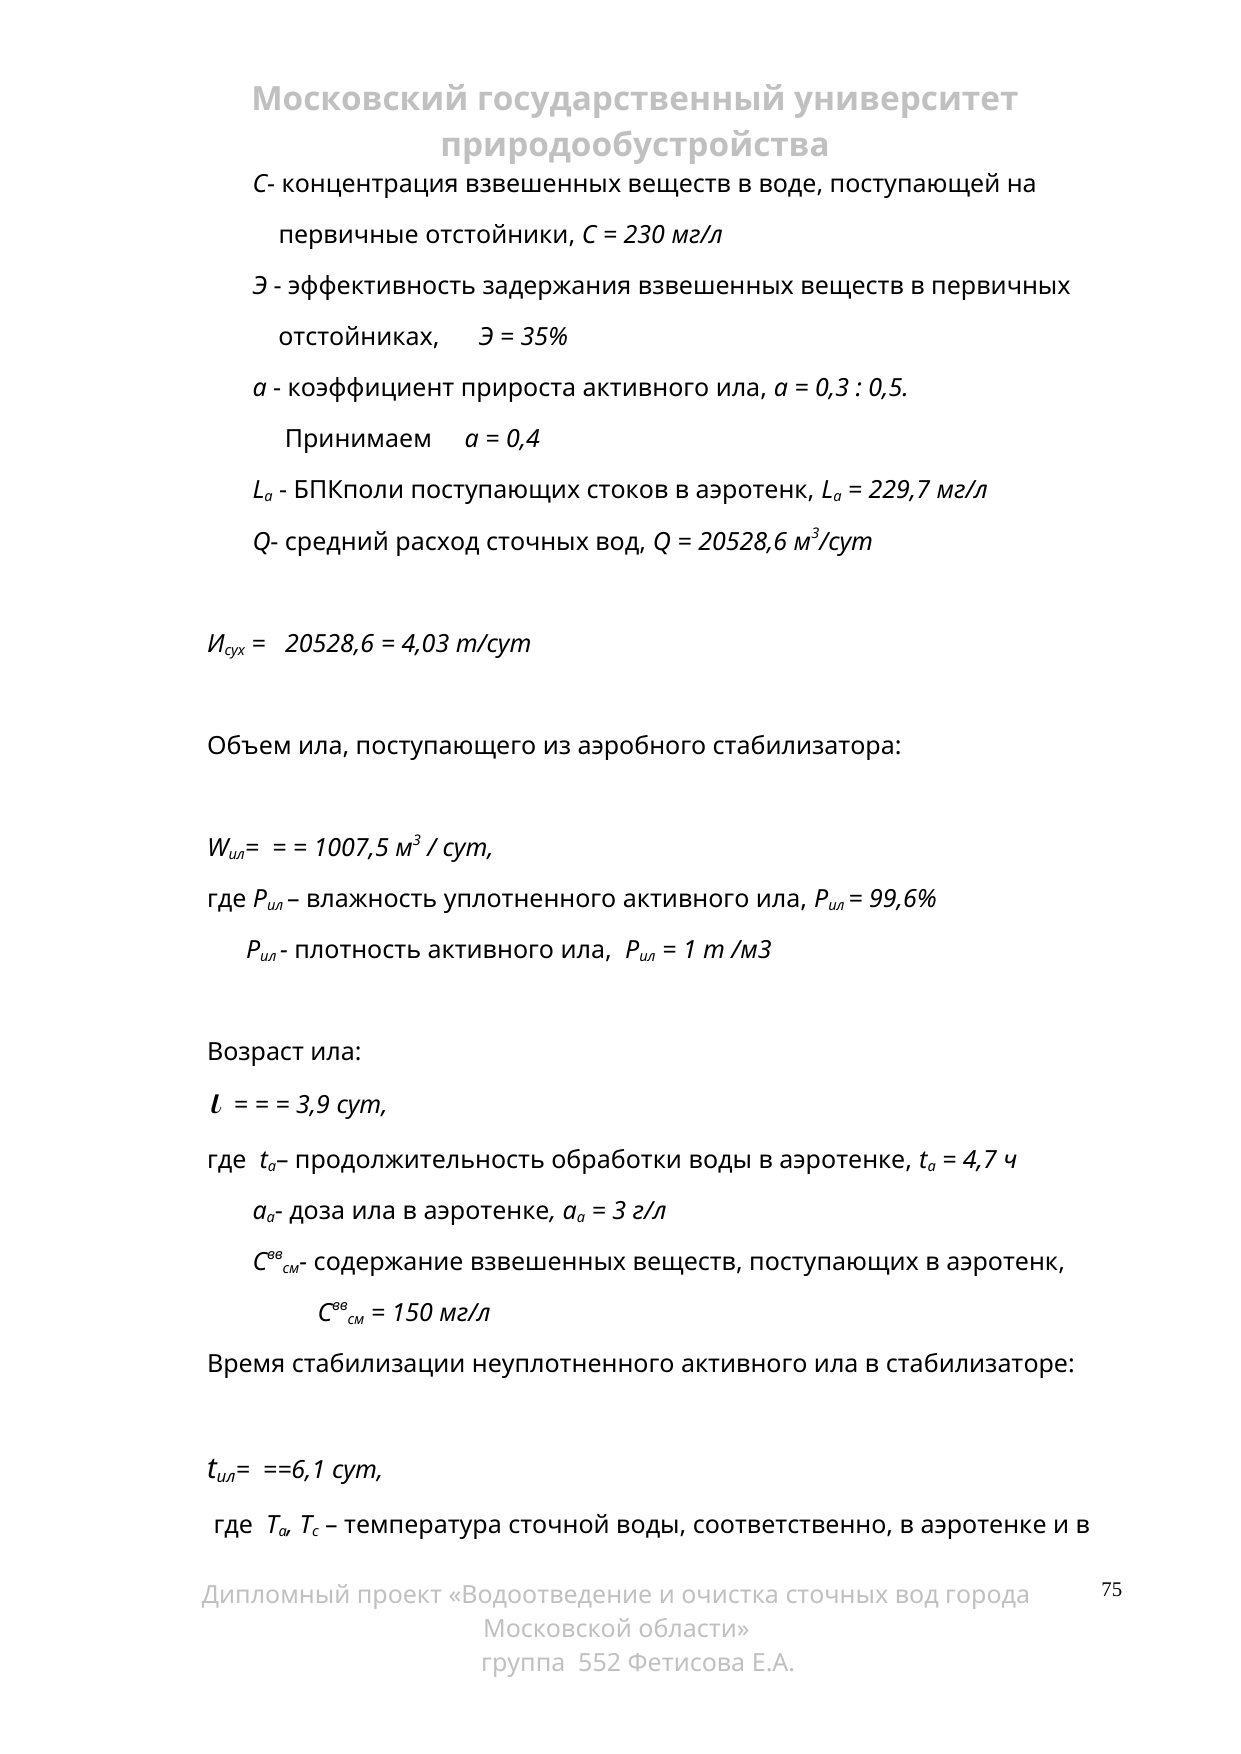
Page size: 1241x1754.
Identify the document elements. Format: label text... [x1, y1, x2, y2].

text = = = 3,9 сут, [148, 1084, 1152, 1122]
text Объем ила, поступающего из аэробного стабилизатора: [148, 727, 1152, 761]
text Рил - плотность активного ила, Рил = 1 т /м3 [148, 931, 1152, 966]
text La - БПКполи поступающих стоков в аэротенк, La = 229,7 мг/л [148, 472, 1152, 506]
text Q- средний расход сточных вод, Q = 20528,6 м3/сут [148, 523, 1152, 557]
text Cввсм- содержание взвешенных веществ, поступающих в аэротенк, [148, 1243, 1152, 1278]
text где Та, Тс – температура сточной воды, соответственно, в аэротенке и в [148, 1507, 1152, 1541]
text первичные отстойники, С = 230 мг/л [148, 217, 1152, 251]
text а - коэффициент прироста активного ила, а = 0,3 : 0,5. [148, 370, 1152, 404]
text Wил= = = 1007,5 м3 / сут, [148, 829, 1152, 863]
text отстойниках, Э = 35% [148, 319, 1152, 353]
text где ta– продолжительность обработки воды в аэротенке, ta = 4,7 ч [148, 1141, 1152, 1176]
text Возраст ила: [148, 1033, 1152, 1068]
text где Рил – влажность уплотненного активного ила, Рил = 99,6% [148, 880, 1152, 914]
text Принимаем а = 0,4 [148, 421, 1152, 455]
text tил= ==6,1 сут, [148, 1448, 1152, 1487]
text Э - эффективность задержания взвешенных веществ в первичных [148, 268, 1152, 302]
text C- концентрация взвешенных веществ в воде, поступающей на [148, 166, 1152, 200]
text Cввсм = 150 мг/л [148, 1294, 1152, 1329]
text Исух = 20528,6 = 4,03 т/сут [148, 625, 1152, 659]
text Время стабилизации неуплотненного активного ила в стабилизаторе: [148, 1346, 1152, 1380]
text aa- доза ила в аэротенке, aa = 3 г/л [148, 1192, 1152, 1227]
